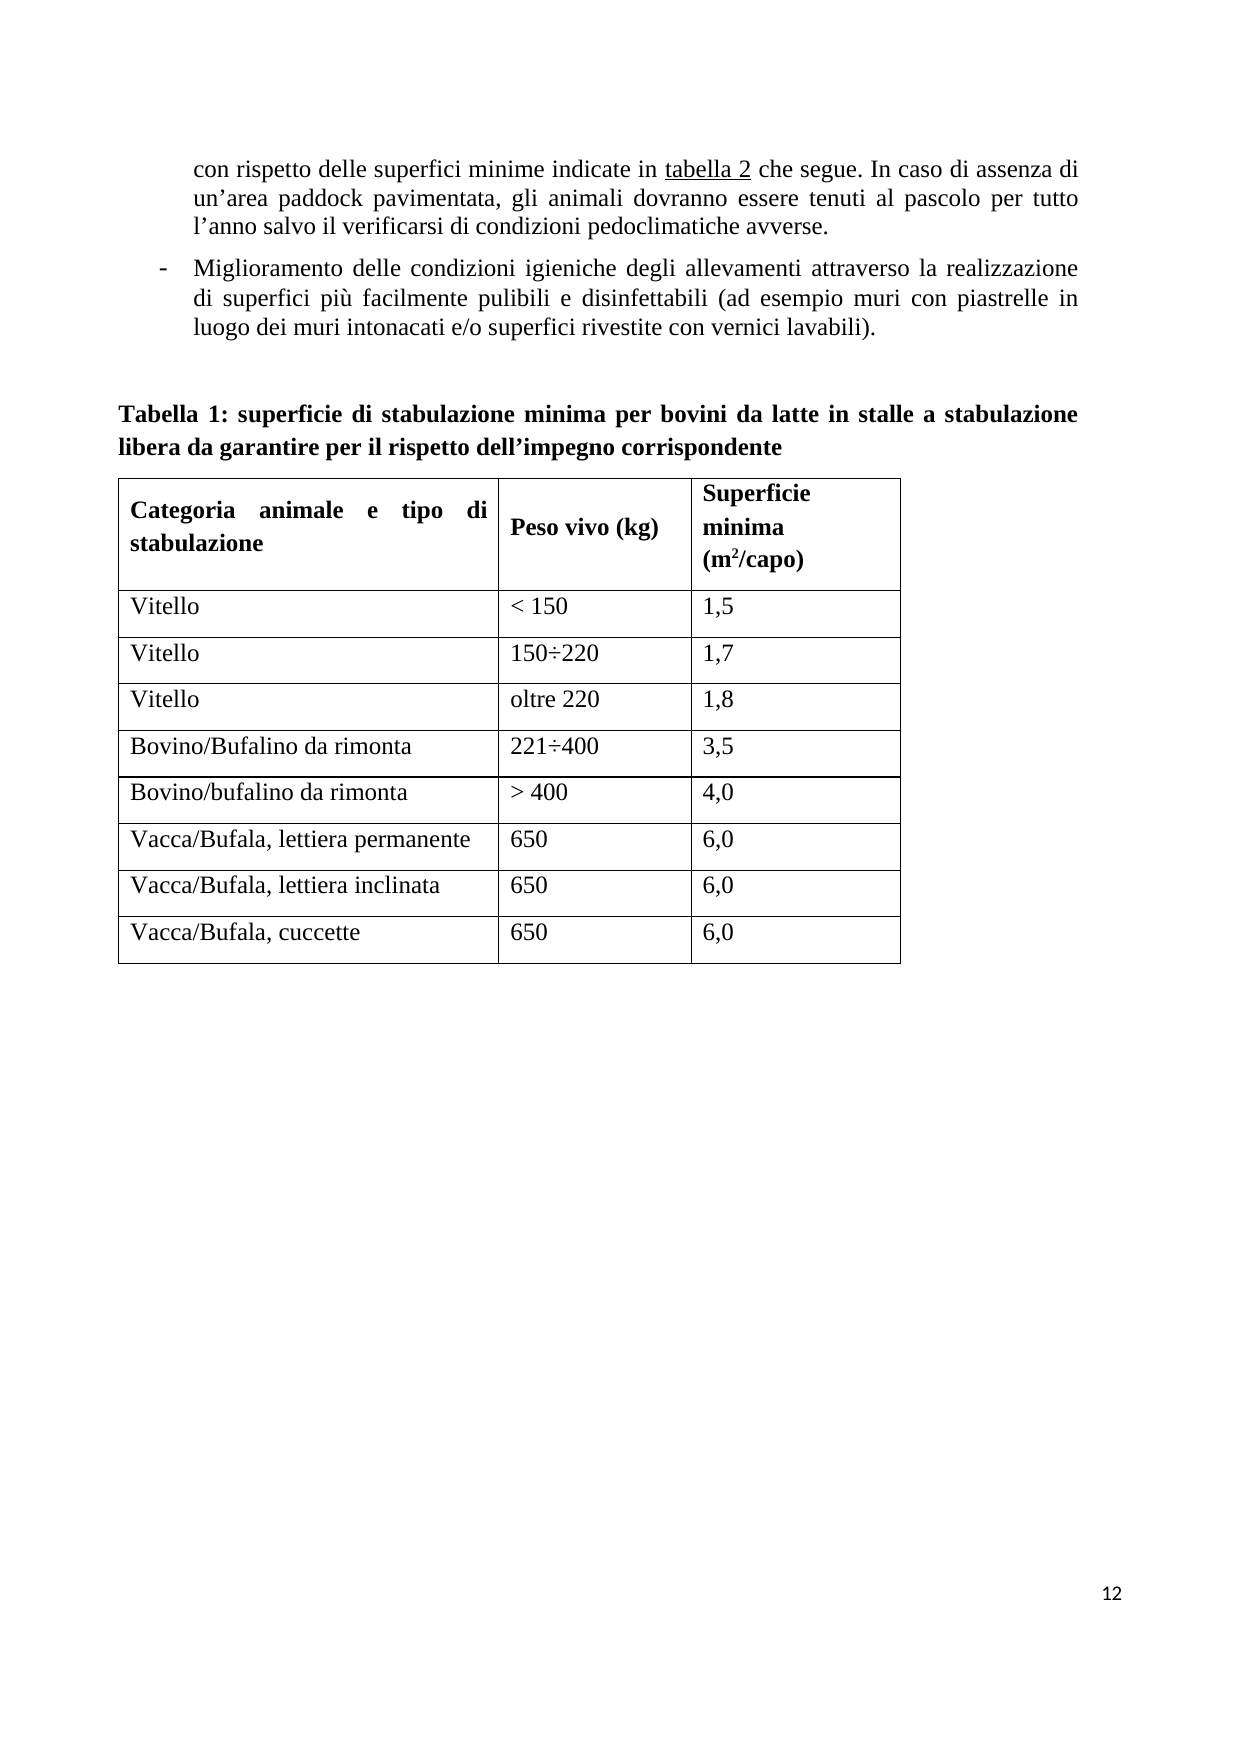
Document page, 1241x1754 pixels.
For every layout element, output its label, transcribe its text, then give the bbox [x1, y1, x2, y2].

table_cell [107, 148, 1091, 353]
table_cell Tabella 1: superficie di stabulazione minima per bovini da latte in stalle a stabulazione libera da garantire per il rispetto dell’impegno corrispondente [107, 354, 1091, 964]
